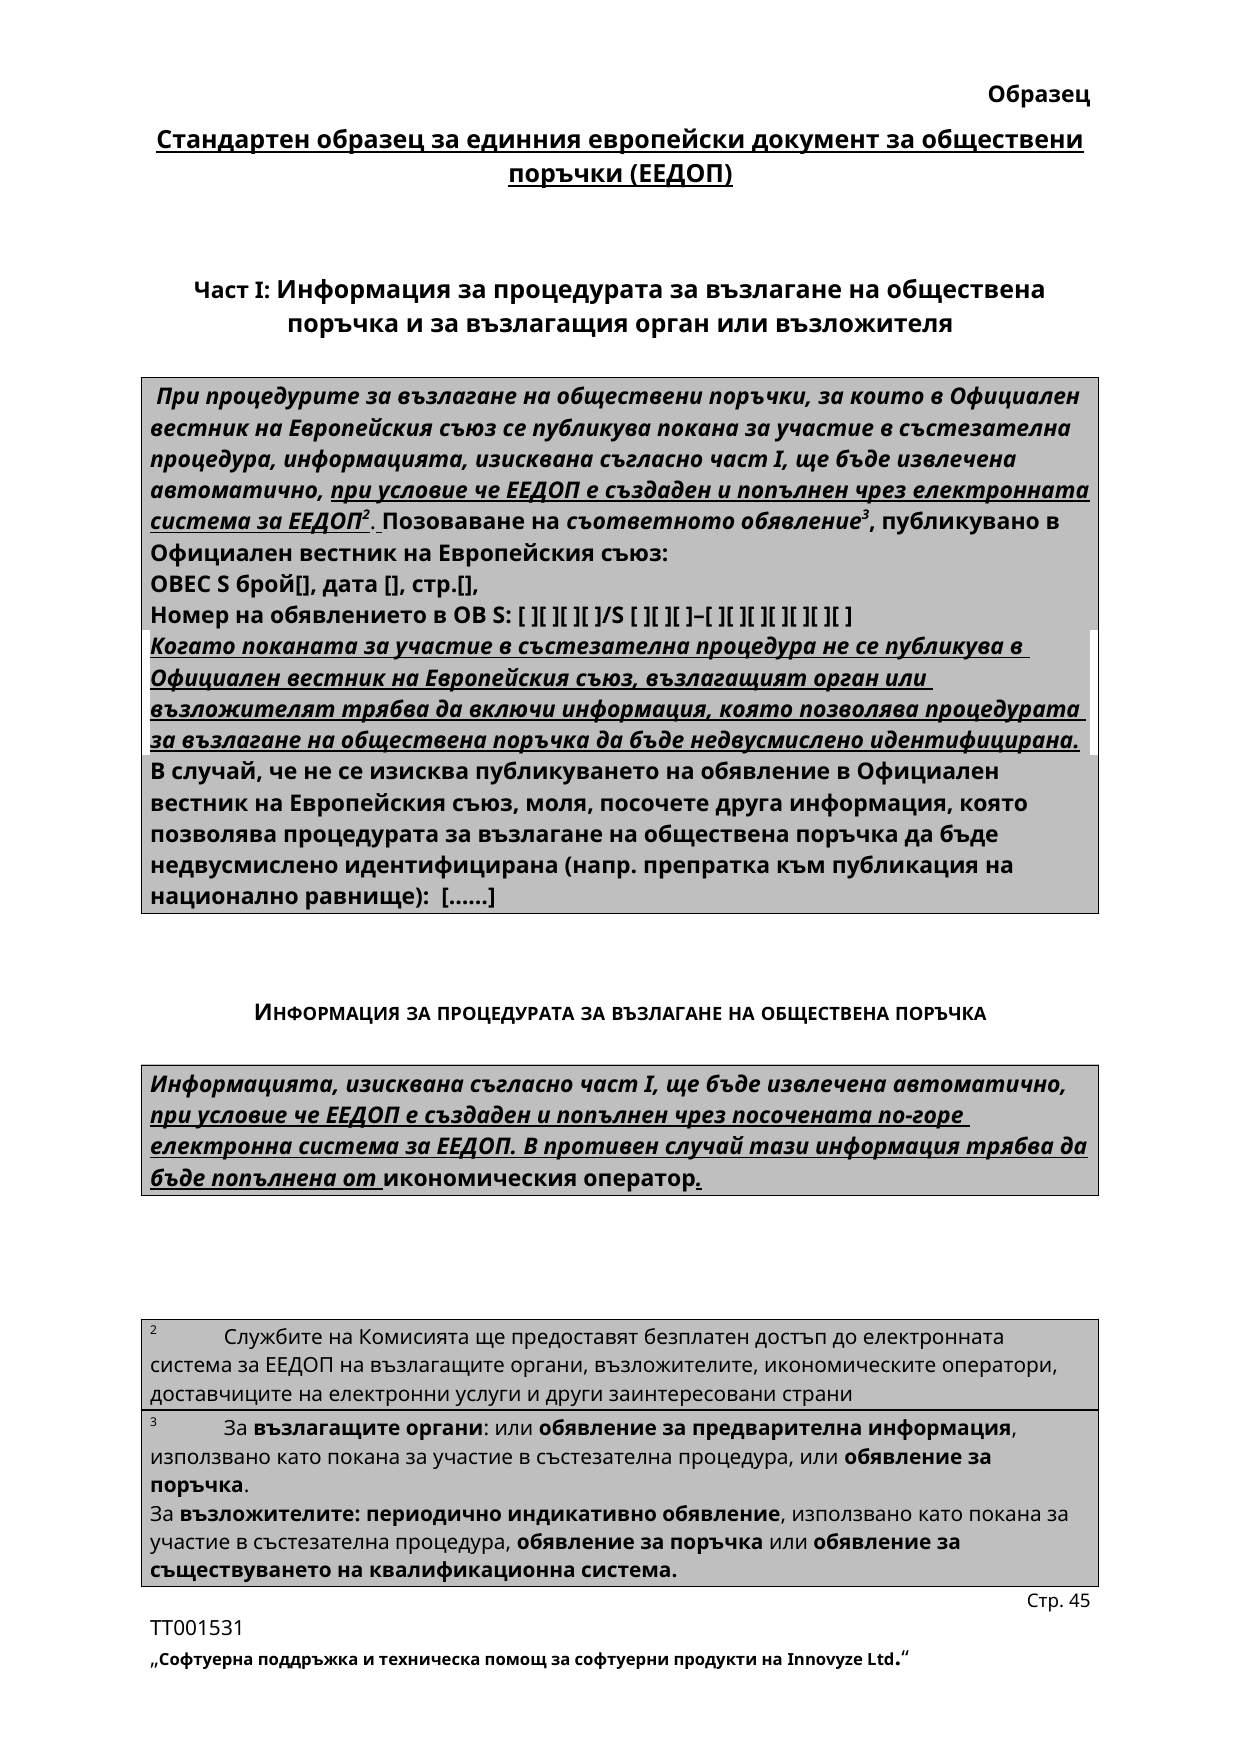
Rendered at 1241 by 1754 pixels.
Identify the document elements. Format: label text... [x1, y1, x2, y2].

text При процедурите за възлагане на обществени поръчки, за които в Официален вестник на Европейския съюз се публикува покана за участие в състезателна процедура, информацията, изисквана съгласно част I, ще бъде извлечена автоматично, при условие че ЕЕДОП е създаден и попълнен чрез електронната система за ЕЕДОП. Позоваване на съответното обявление, публикувано в Официален вестник на Европейския съюз: OВEС S брой[], дата [], стр.[], Номер на обявлението в ОВ S: [ ][ ][ ][ ]/S [ ][ ][ ]–[ ][ ][ ][ ][ ][ ][ ] [142, 378, 1098, 630]
text Когато поканата за участие в състезателна процедура не се публикува в Официален вестник на Европейския съюз, възлагащият орган или възложителят трябва да включи информация, която позволява процедурата за възлагане на обществена поръчка да бъде недвусмислено идентифицирана. [150, 630, 1090, 752]
text Стандартен образец за единния европейски документ за обществени поръчки (ЕЕДОП) [150, 122, 1090, 190]
title Информация за процедурата за възлагане на обществена поръчка [150, 996, 1090, 1027]
text Образец [215, 78, 1090, 109]
text Информацията, изисквана съгласно част I, ще бъде извлечена автоматично, при условие че ЕЕДОП е създаден и попълнен чрез посочената по-горе електронна система за ЕЕДОП. В противен случай тази информация трябва да бъде попълнена от икономическия оператор. [142, 1066, 1098, 1195]
text В случай, че не се изисква публикуването на обявление в Официален вестник на Европейския съюз, моля, посочете друга информация, която позволява процедурата за възлагане на обществена поръчка да бъде недвусмислено идентифицирана (напр. препратка към публикация на национално равнище): [……] [142, 752, 1098, 913]
title Част І: Информация за процедурата за възлагане на обществена поръчка и за възлагащия орган или възложителя [150, 271, 1090, 339]
